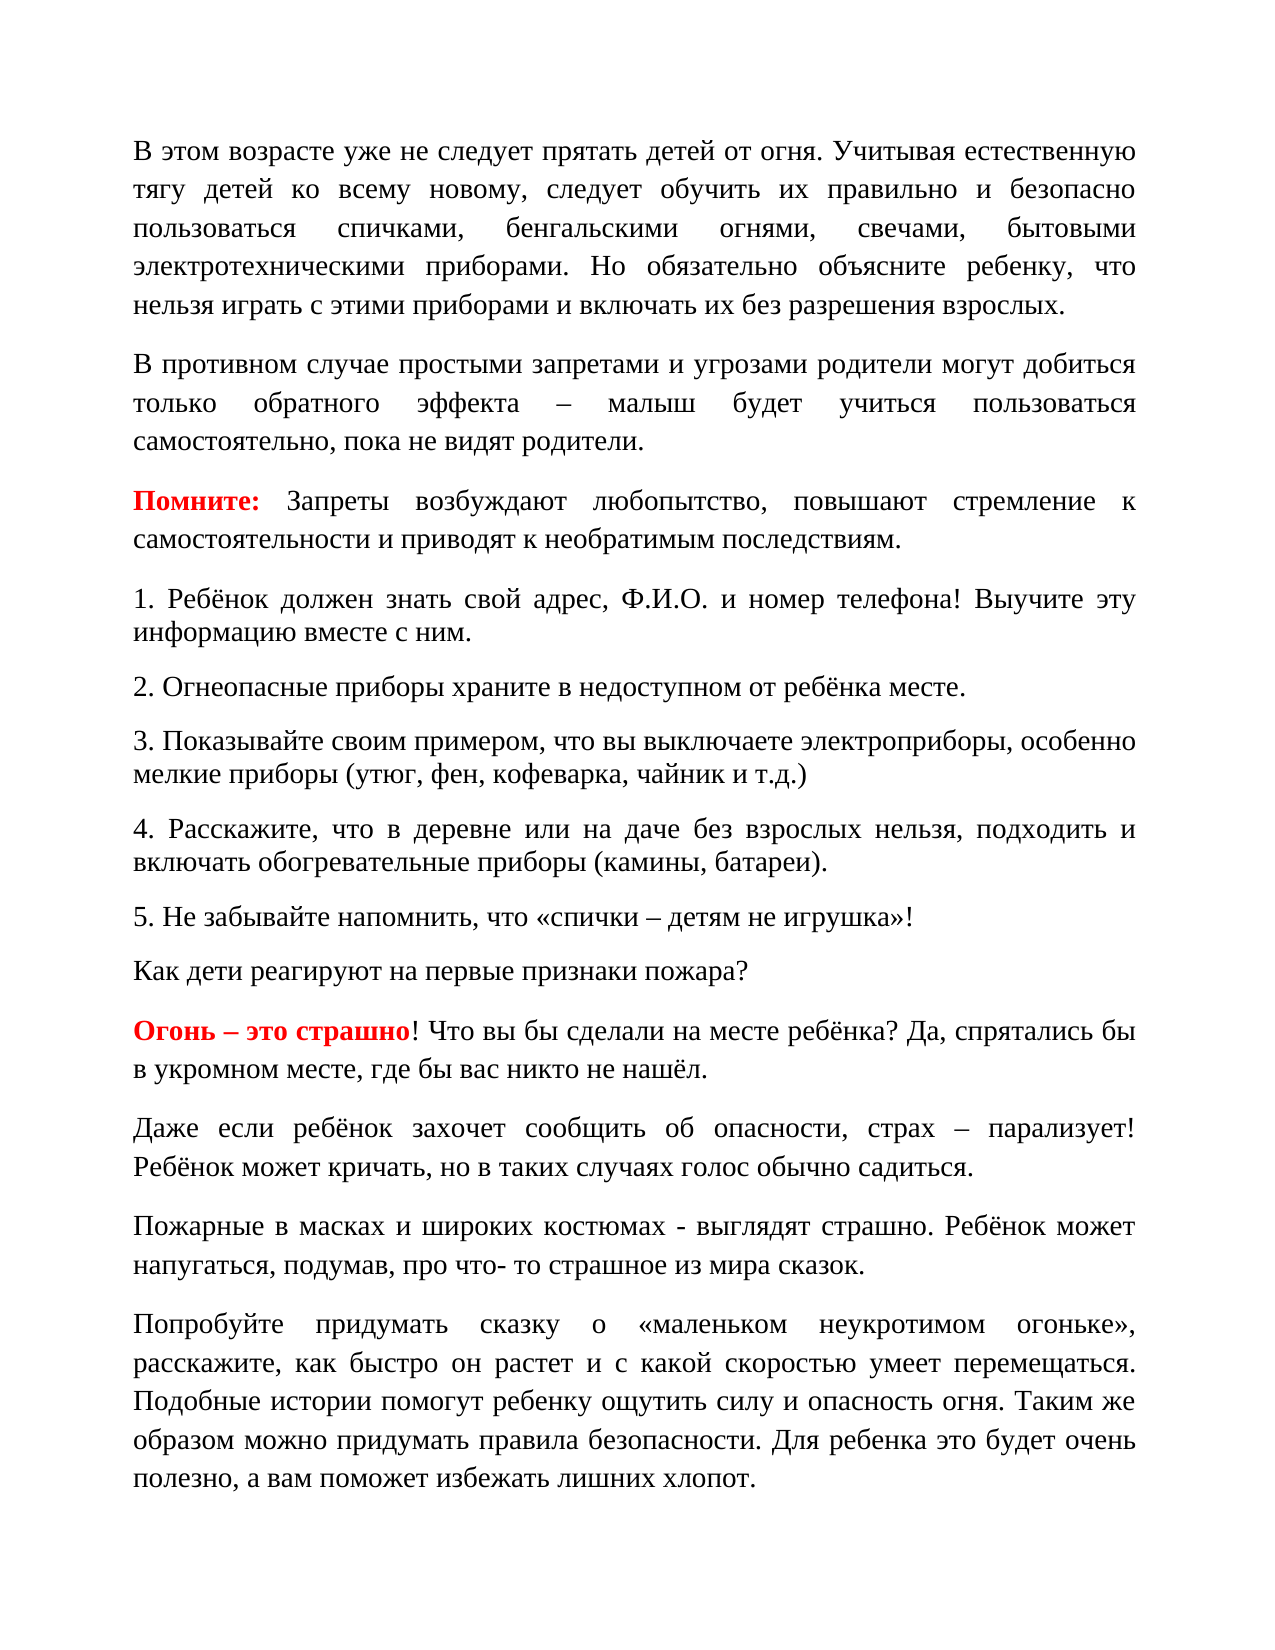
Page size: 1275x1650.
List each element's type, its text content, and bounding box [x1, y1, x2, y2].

text 3. Показывайте своим примером, что вы выключаете электроприборы, особенно мелкие приборы (утюг, фен, кофеварка, чайник и т.д.) [133, 723, 1137, 790]
text 4. Расскажите, что в деревне или на даче без взрослых нельзя, подходить и включать обогревательные приборы (камины, батареи). [133, 811, 1137, 878]
text 5. Не забывайте напомнить, что «спички – детям не игрушка»! [133, 899, 1137, 932]
text Помните: Запреты возбуждают любопытство, повышают стремление к самостоятельности и приводят к необратимым последствиям. [133, 483, 1137, 555]
text Пожарные в масках и широких костюмах - выглядят страшно. Ребёнок может напугаться, подумав, про что- то страшное из мира сказок. [133, 1208, 1137, 1281]
text Огонь – это страшно! Что вы бы сделали на месте ребёнка? Да, спрятались бы в укромном месте, где бы вас никто не нашёл. [133, 1013, 1137, 1085]
text В противном случае простыми запретами и угрозами родители могут добиться только обратного эффекта – малыш будет учиться пользоваться самостоятельно, пока не видят родители. [133, 346, 1137, 457]
text Попробуйте придумать сказку о «маленьком неукротимом огоньке», расскажите, как быстро он растет и с какой скоростью умеет перемещаться. Подобные истории помогут ребенку ощутить силу и опасность огня. Таким же образом можно придумать правила безопасности. Для ребенка это будет очень полезно, а вам поможет избежать лишних хлопот. [133, 1306, 1137, 1494]
text 1. Ребёнок должен знать свой адрес, Ф.И.О. и номер телефона! Выучите эту информацию вместе с ним. [133, 581, 1137, 648]
text В этом возрасте уже не следует прятать детей от огня. Учитывая естественную тягу детей ко всему новому, следует обучить их правильно и безопасно пользоваться спичками, бенгальскими огнями, свечами, бытовыми электротехническими приборами. Но обязательно объясните ребенку, что нельзя играть с этими приборами и включать их без разрешения взрослых. [133, 133, 1137, 321]
text 2. Огнеопасные приборы храните в недоступном от ребёнка месте. [133, 669, 1137, 702]
text Как дети реагируют на первые признаки пожара? [133, 953, 1137, 987]
text Даже если ребёнок захочет сообщить об опасности, страх – парализует! Ребёнок может кричать, но в таких случаях голос обычно садиться. [133, 1111, 1137, 1183]
